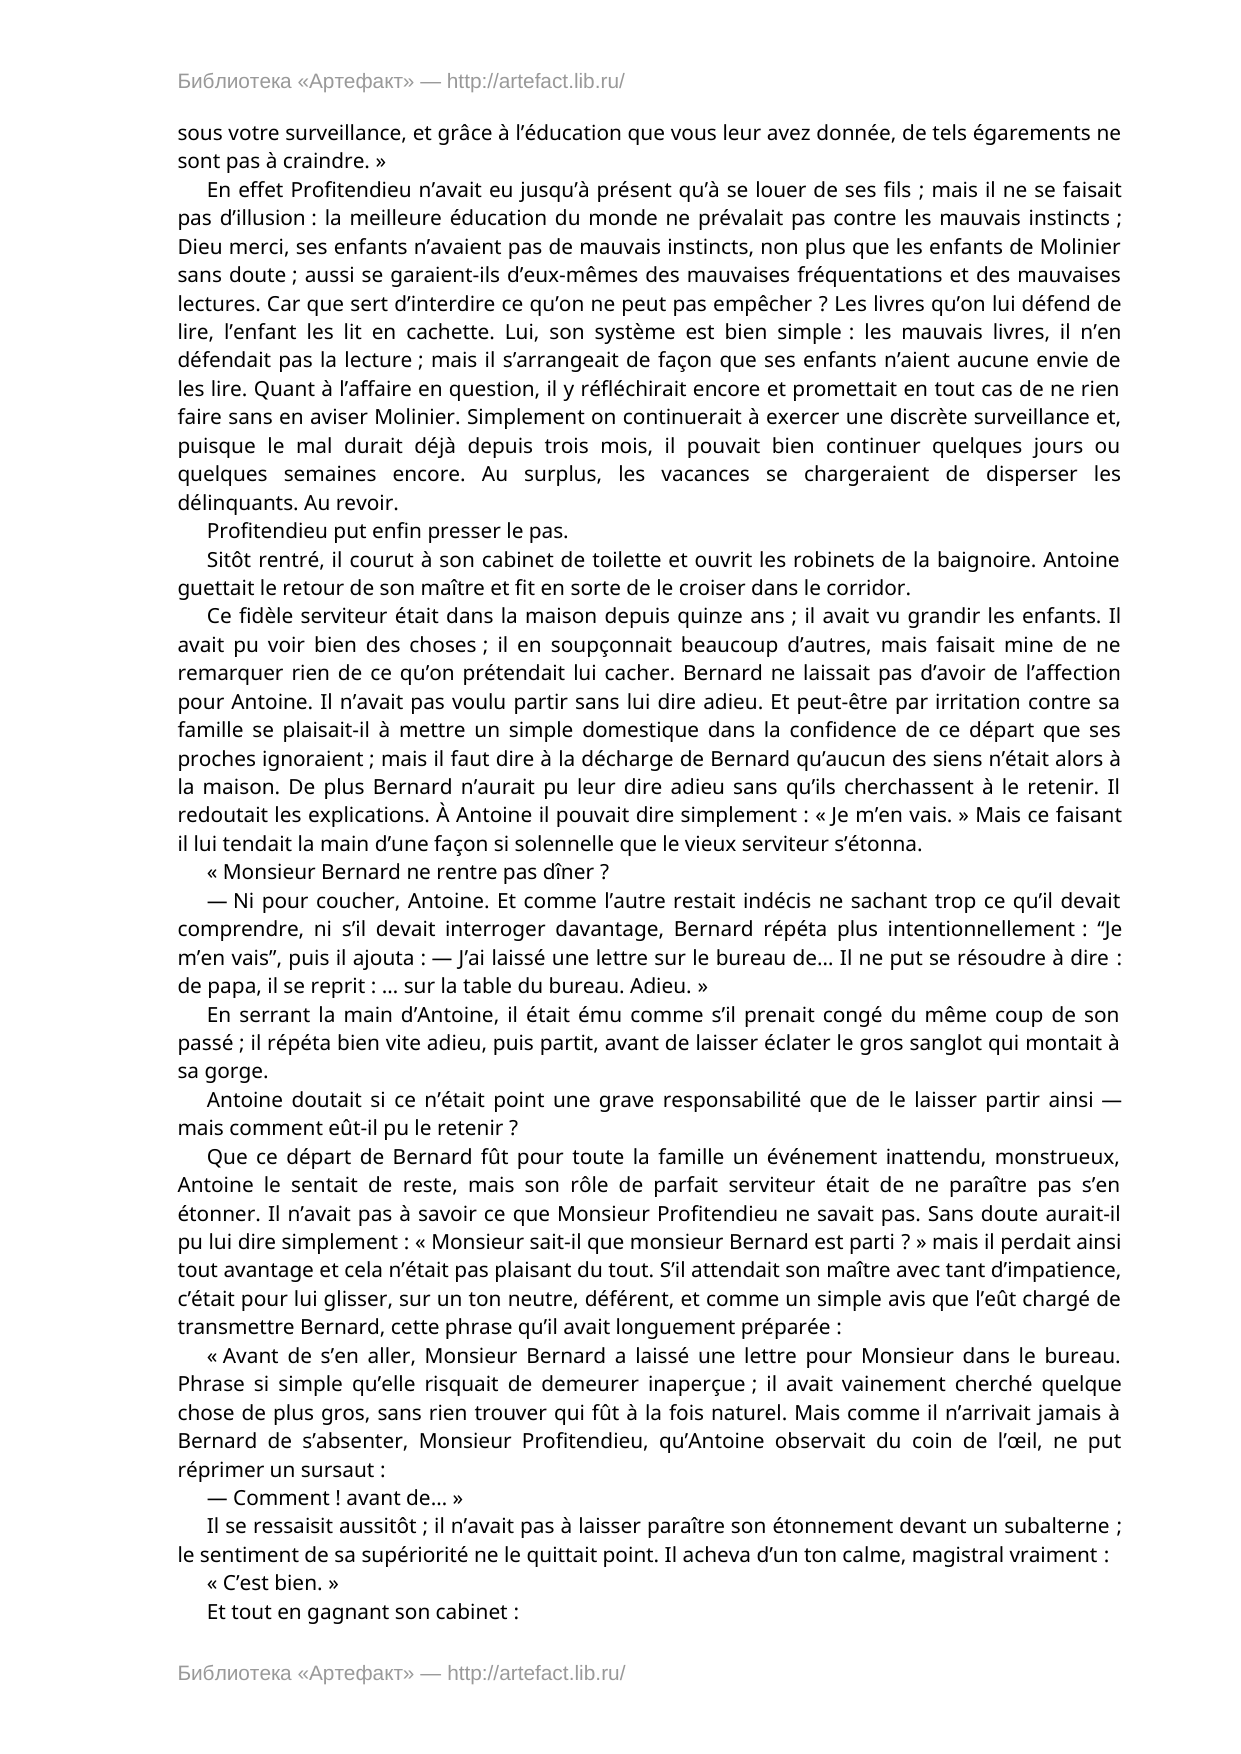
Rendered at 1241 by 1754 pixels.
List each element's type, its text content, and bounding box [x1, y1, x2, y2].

text Que ce départ de Bernard fût pour toute la famille un événement inattendu, monstrueux, Antoine le sentait de reste, mais son rôle de parfait serviteur était de ne paraître pas s’en étonner. Il n’avait pas à savoir ce que Monsieur Profitendieu ne savait pas. Sans doute aurait-il pu lui dire simplement : « Monsieur sait-il que monsieur Bernard est parti ? » mais il perdait ainsi tout avantage et cela n’était pas plaisant du tout. S’il attendait son maître avec tant d’impatience, c’était pour lui glisser, sur un ton neutre, déférent, et comme un simple avis que l’eût chargé de transmettre Bernard, cette phrase qu’il avait longuement préparée : [177, 1142, 1122, 1341]
text Sitôt rentré, il courut à son cabinet de toilette et ouvrit les robinets de la baignoire. Antoine guettait le retour de son maître et fit en sorte de le croiser dans le corridor. [177, 545, 1122, 602]
text « Monsieur Bernard ne rentre pas dîner ? [177, 857, 1122, 886]
text — Comment ! avant de… » [177, 1483, 1122, 1512]
text En effet Profitendieu n’avait eu jusqu’à présent qu’à se louer de ses fils ; mais il ne se faisait pas d’illusion : la meilleure éducation du monde ne prévalait pas contre les mauvais instincts ; Dieu merci, ses enfants n’avaient pas de mauvais instincts, non plus que les enfants de Molinier sans doute ; aussi se garaient-ils d’eux-mêmes des mauvaises fréquentations et des mauvaises lectures. Car que sert d’interdire ce qu’on ne peut pas empêcher ? Les livres qu’on lui défend de lire, l’enfant les lit en cachette. Lui, son système est bien simple : les mauvais livres, il n’en défendait pas la lecture ; mais il s’arrangeait de façon que ses enfants n’aient aucune envie de les lire. Quant à l’affaire en question, il y réfléchirait encore et promettait en tout cas de ne rien faire sans en aviser Molinier. Simplement on continuerait à exercer une discrète surveillance et, puisque le mal durait déjà depuis trois mois, il pouvait bien continuer quelques jours ou quelques semaines encore. Au surplus, les vacances se chargeraient de disperser les délinquants. Au revoir. [177, 175, 1122, 516]
text — Ni pour coucher, Antoine. Et comme l’autre restait indécis ne sachant trop ce qu’il devait comprendre, ni s’il devait interroger davantage, Bernard répéta plus intentionnellement : “Je m’en vais”, puis il ajouta : — J’ai laissé une lettre sur le bureau de… Il ne put se résoudre à dire : de papa, il se reprit : … sur la table du bureau. Adieu. » [177, 886, 1122, 1000]
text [177, 118, 1122, 175]
text En serrant la main d’Antoine, il était ému comme s’il prenait congé du même coup de son passé ; il répéta bien vite adieu, puis partit, avant de laisser éclater le gros sanglot qui montait à sa gorge. [177, 1000, 1122, 1085]
text Ce fidèle serviteur était dans la maison depuis quinze ans ; il avait vu grandir les enfants. Il avait pu voir bien des choses ; il en soupçonnait beaucoup d’autres, mais faisait mine de ne remarquer rien de ce qu’on prétendait lui cacher. Bernard ne laissait pas d’avoir de l’affection pour Antoine. Il n’avait pas voulu partir sans lui dire adieu. Et peut-être par irritation contre sa famille se plaisait-il à mettre un simple domestique dans la confidence de ce départ que ses proches ignoraient ; mais il faut dire à la décharge de Bernard qu’aucun des siens n’était alors à la maison. De plus Bernard n’aurait pu leur dire adieu sans qu’ils cherchassent à le retenir. Il redoutait les explications. À Antoine il pouvait dire simplement : « Je m’en vais. » Mais ce faisant il lui tendait la main d’une façon si solennelle que le vieux serviteur s’étonna. [177, 602, 1122, 857]
text « Avant de s’en aller, Monsieur Bernard a laissé une lettre pour Monsieur dans le bureau. Phrase si simple qu’elle risquait de demeurer inaperçue ; il avait vainement cherché quelque chose de plus gros, sans rien trouver qui fût à la fois naturel. Mais comme il n’arrivait jamais à Bernard de s’absenter, Monsieur Profitendieu, qu’Antoine observait du coin de l’œil, ne put réprimer un sursaut : [177, 1341, 1122, 1483]
text Il se ressaisit aussitôt ; il n’avait pas à laisser paraître son étonnement devant un subalterne ; le sentiment de sa supériorité ne le quittait point. Il acheva d’un ton calme, magistral vraiment : [177, 1512, 1122, 1568]
text Antoine doutait si ce n’était point une grave responsabilité que de le laisser partir ainsi — mais comment eût-il pu le retenir ? [177, 1085, 1122, 1142]
text Profitendieu put enfin presser le pas. [177, 516, 1122, 545]
text Et tout en gagnant son cabinet : [177, 1597, 1122, 1625]
text « C’est bien. » [177, 1568, 1122, 1597]
